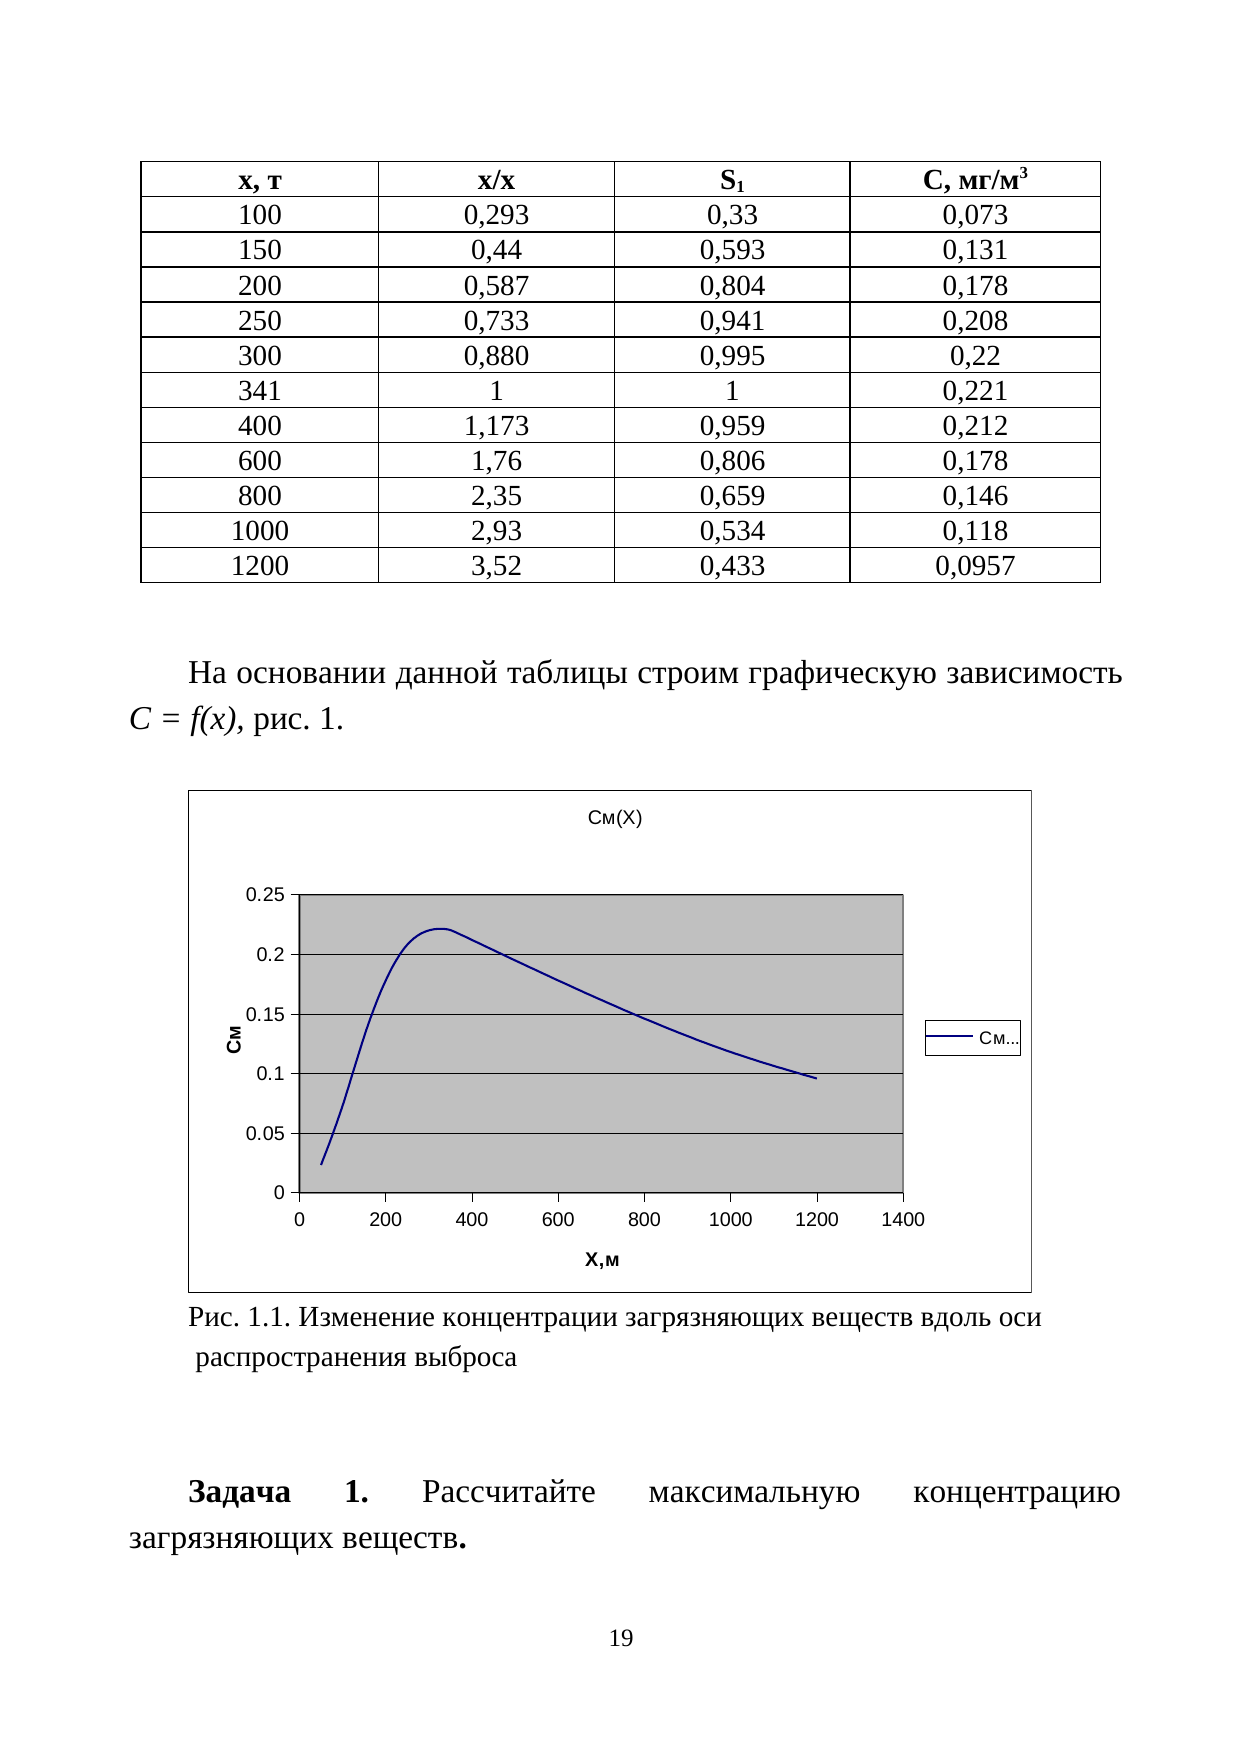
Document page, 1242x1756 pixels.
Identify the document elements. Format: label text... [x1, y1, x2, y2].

table_header S1 [615, 162, 849, 196]
text распространения выброса [129, 1339, 1123, 1373]
table_cell 0,995 [615, 338, 849, 371]
table_cell 341 [142, 373, 378, 406]
table_cell 200 [142, 268, 378, 301]
table_header х/х [379, 162, 614, 196]
table_header х, т [142, 162, 378, 196]
table_cell 0,178 [851, 443, 1100, 477]
table_cell 300 [142, 338, 378, 371]
table_cell 0,44 [379, 233, 614, 266]
table_cell 0,178 [851, 268, 1100, 301]
table_cell 0,534 [615, 513, 849, 547]
table_cell 100 [142, 197, 378, 231]
table_cell 1 [615, 373, 849, 406]
table_header С, мг/м3 [851, 162, 1100, 196]
table_cell 0,806 [615, 443, 849, 477]
table_cell 150 [142, 233, 378, 266]
table_cell 0,941 [615, 303, 849, 336]
table_cell 0,433 [615, 548, 849, 582]
table_cell 800 [142, 478, 378, 512]
text Рис. 1.1. Изменение концентрации загрязняющих веществ вдоль оси [129, 1299, 1123, 1332]
table_cell 2,93 [379, 513, 614, 547]
table_cell 3,52 [379, 548, 614, 582]
table_cell 0,33 [615, 197, 849, 231]
table_cell 250 [142, 303, 378, 336]
table_cell 400 [142, 408, 378, 442]
table_cell 1,173 [379, 408, 614, 442]
table_cell 0,212 [851, 408, 1100, 442]
table_cell 0,959 [615, 408, 849, 442]
table_cell 600 [142, 443, 378, 477]
table_cell 1 [379, 373, 614, 406]
table_cell 1,76 [379, 443, 614, 477]
table_cell 1200 [142, 548, 378, 582]
table_cell 1000 [142, 513, 378, 547]
table_cell 0,293 [379, 197, 614, 231]
table_cell 0,0957 [851, 548, 1100, 582]
text Задача 1. Рассчитайте максимальную концентрацию загрязняющих веществ. [129, 1471, 1121, 1555]
table_cell 0,208 [851, 303, 1100, 336]
table_cell 0,22 [851, 338, 1100, 371]
table_cell 0,804 [615, 268, 849, 301]
table_cell 0,073 [851, 197, 1100, 231]
table_cell 0,880 [379, 338, 614, 371]
table_cell 0,118 [851, 513, 1100, 547]
text На основании данной таблицы строим графическую зависимость С = f(х), рис. 1. [129, 652, 1123, 736]
table_cell 0,659 [615, 478, 849, 512]
table_cell 0,733 [379, 303, 614, 336]
table_cell 0,593 [615, 233, 849, 266]
table_cell 2,35 [379, 478, 614, 512]
table_cell 0,587 [379, 268, 614, 301]
table_cell 0,221 [851, 373, 1100, 406]
table_cell 0,146 [851, 478, 1100, 512]
table_cell 0,131 [851, 233, 1100, 266]
